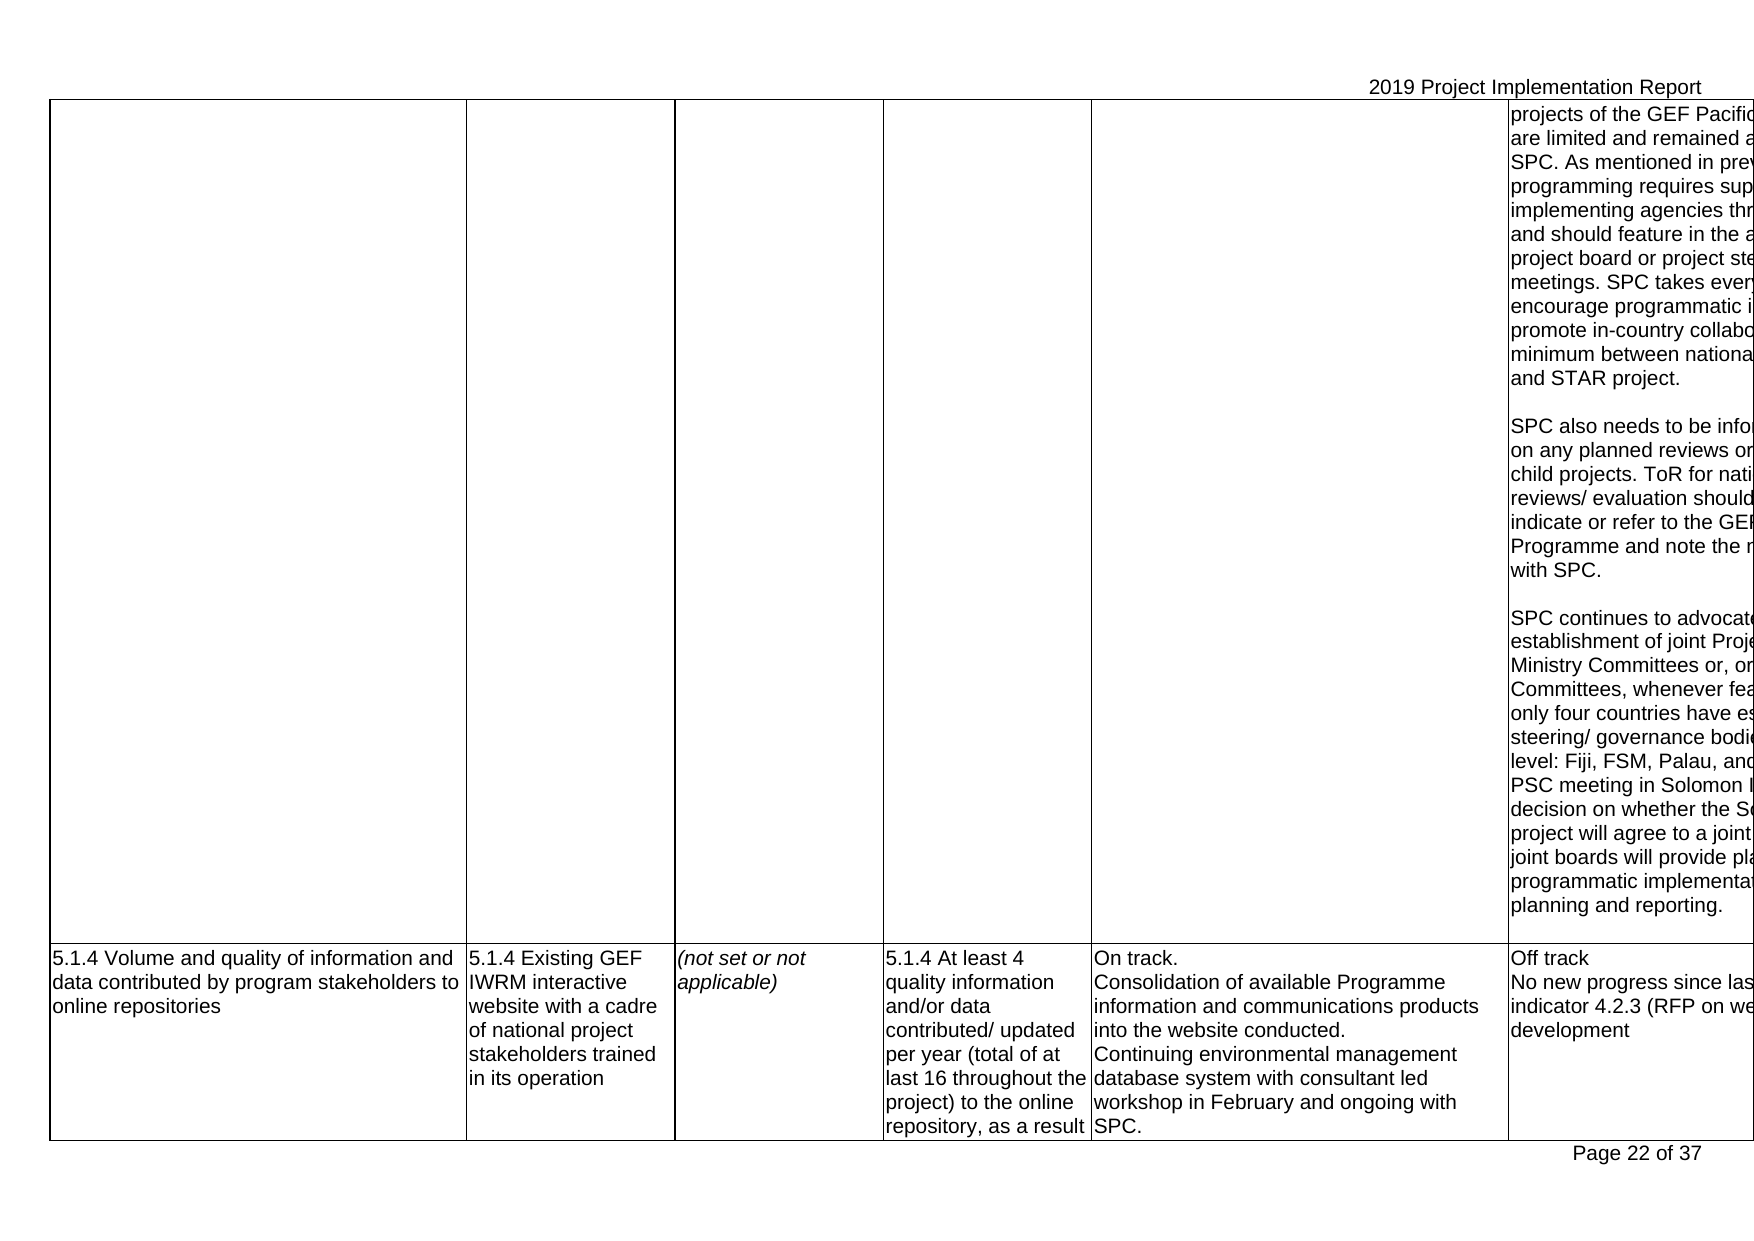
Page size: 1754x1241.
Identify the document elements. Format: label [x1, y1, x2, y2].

table_cell [1509, 944, 1753, 1140]
table_cell [1092, 100, 1508, 943]
table_cell [884, 944, 1091, 1140]
table_cell [467, 100, 674, 943]
table_cell [51, 100, 466, 943]
table_cell [51, 944, 466, 1140]
table_cell [676, 100, 883, 943]
table_cell [1092, 944, 1508, 1140]
table_cell [884, 100, 1091, 943]
table_cell [1509, 100, 1753, 943]
table_cell [467, 944, 674, 1140]
table_cell [676, 944, 883, 1140]
